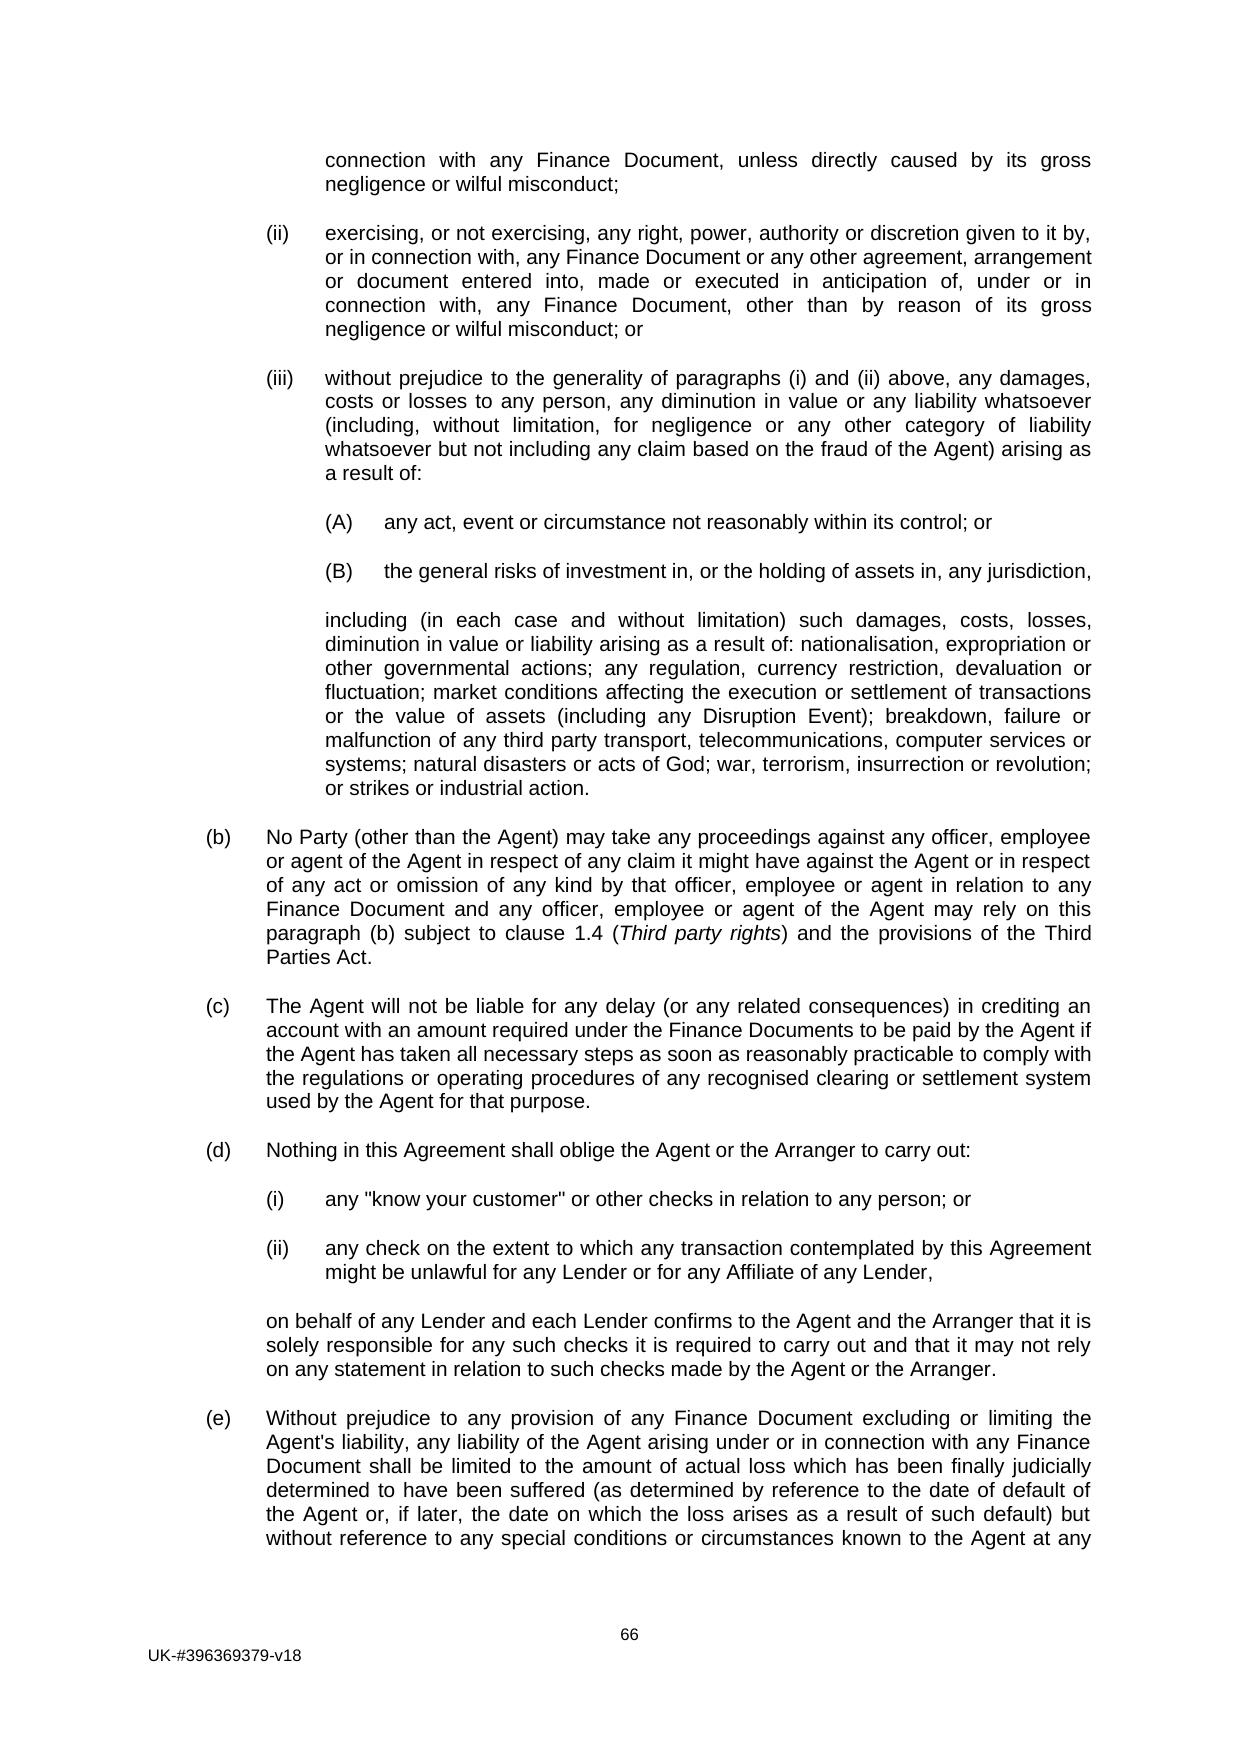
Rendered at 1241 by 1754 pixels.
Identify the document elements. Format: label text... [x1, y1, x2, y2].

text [206, 1406, 1092, 1550]
text any "know your customer" or other checks in relation to any person; or [266, 1187, 1092, 1211]
text the general risks of investment in, or the holding of assets in, any jurisdiction, [325, 559, 1092, 583]
text Nothing in this Agreement shall oblige the Agent or the Arranger to carry out: [206, 1138, 1092, 1162]
text any act, event or circumstance not reasonably within its control; or [325, 510, 1092, 534]
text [266, 148, 1092, 196]
text The Agent will not be liable for any delay (or any related consequences) in crediting an account with an amount required under the Finance Documents to be paid by the Agent if the Agent has taken all necessary steps as soon as reasonably practicable to comply with the regulations or operating procedures of any recognised clearing or settlement system used by the Agent for that purpose. [206, 993, 1092, 1113]
text any check on the extent to which any transaction contemplated by this Agreement might be unlawful for any Lender or for any Affiliate of any Lender, [266, 1236, 1092, 1284]
text without prejudice to the generality of paragraphs (i) and (ii) above, any damages, costs or losses to any person, any diminution in value or any liability whatsoever (including, without limitation, for negligence or any other category of liability whatsoever but not including any claim based on the fraud of the Agent) arising as a result of: [266, 365, 1092, 485]
text including (in each case and without limitation) such damages, costs, losses, diminution in value or liability arising as a result of: nationalisation, expropriation or other governmental actions; any regulation, currency restriction, devaluation or fluctuation; market conditions affecting the execution or settlement of transactions or the value of assets (including any Disruption Event); breakdown, failure or malfunction of any third party transport, telecommunications, computer services or systems; natural disasters or acts of God; war, terrorism, insurrection or revolution; or strikes or industrial action. [325, 608, 1092, 800]
text exercising, or not exercising, any right, power, authority or discretion given to it by, or in connection with, any Finance Document or any other agreement, arrangement or document entered into, made or executed in anticipation of, under or in connection with, any Finance Document, other than by reason of its gross negligence or wilful misconduct; or [266, 221, 1092, 340]
text No Party (other than the Agent) may take any proceedings against any officer, employee or agent of the Agent in respect of any claim it might have against the Agent or in respect of any act or omission of any kind by that officer, employee or agent in relation to any Finance Document and any officer, employee or agent of the Agent may rely on this paragraph (b) subject to clause 1.4 (Third party rights) and the provisions of the Third Parties Act. [206, 825, 1092, 968]
text on behalf of any Lender and each Lender confirms to the Agent and the Arranger that it is solely responsible for any such checks it is required to carry out and that it may not rely on any statement in relation to such checks made by the Agent or the Arranger. [266, 1309, 1092, 1381]
